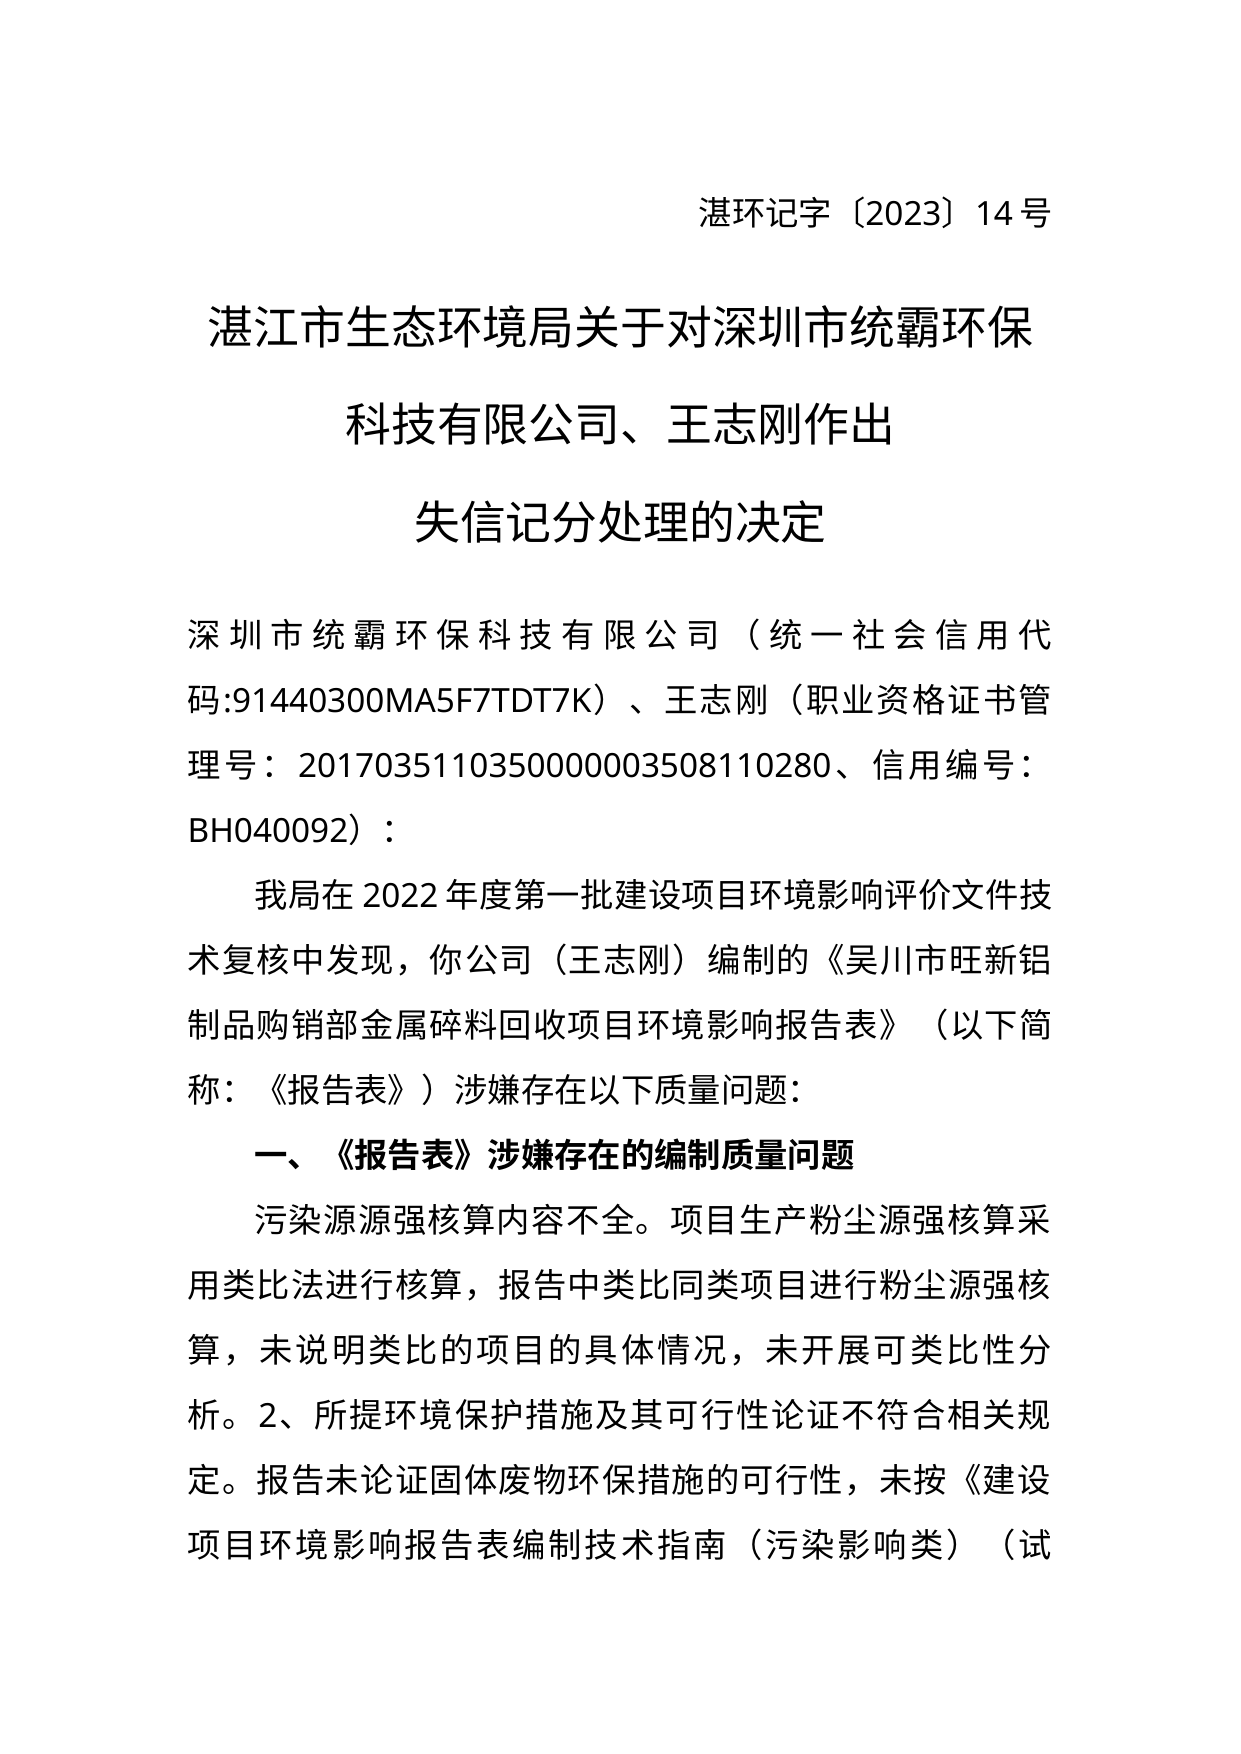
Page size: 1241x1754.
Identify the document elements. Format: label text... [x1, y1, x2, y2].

subtitle 深圳市统霸环保科技有限公司（统一社会信用代码:91440300MA5F7TDT7K）、王志刚（职业资格证书管理号：2017035110350000003508110280、信用编号：BH040092）： [187, 601, 1053, 861]
text 湛环记字〔2023〕14号 [187, 178, 1053, 243]
text 失信记分处理的决定 [187, 471, 1053, 568]
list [187, 1186, 1053, 1576]
text 湛江市生态环境局关于对深圳市统霸环保科技有限公司、王志刚作出 [187, 276, 1053, 471]
subtitle 我局在2022年度第一批建设项目环境影响评价文件技术复核中发现，你公司（王志刚）编制的《吴川市旺新铝制品购销部金属碎料回收项目环境影响报告表》（以下简称：《报告表》）涉嫌存在以下质量问题： [187, 861, 1053, 1121]
text 一、《报告表》涉嫌存在的编制质量问题 [187, 1121, 1053, 1186]
